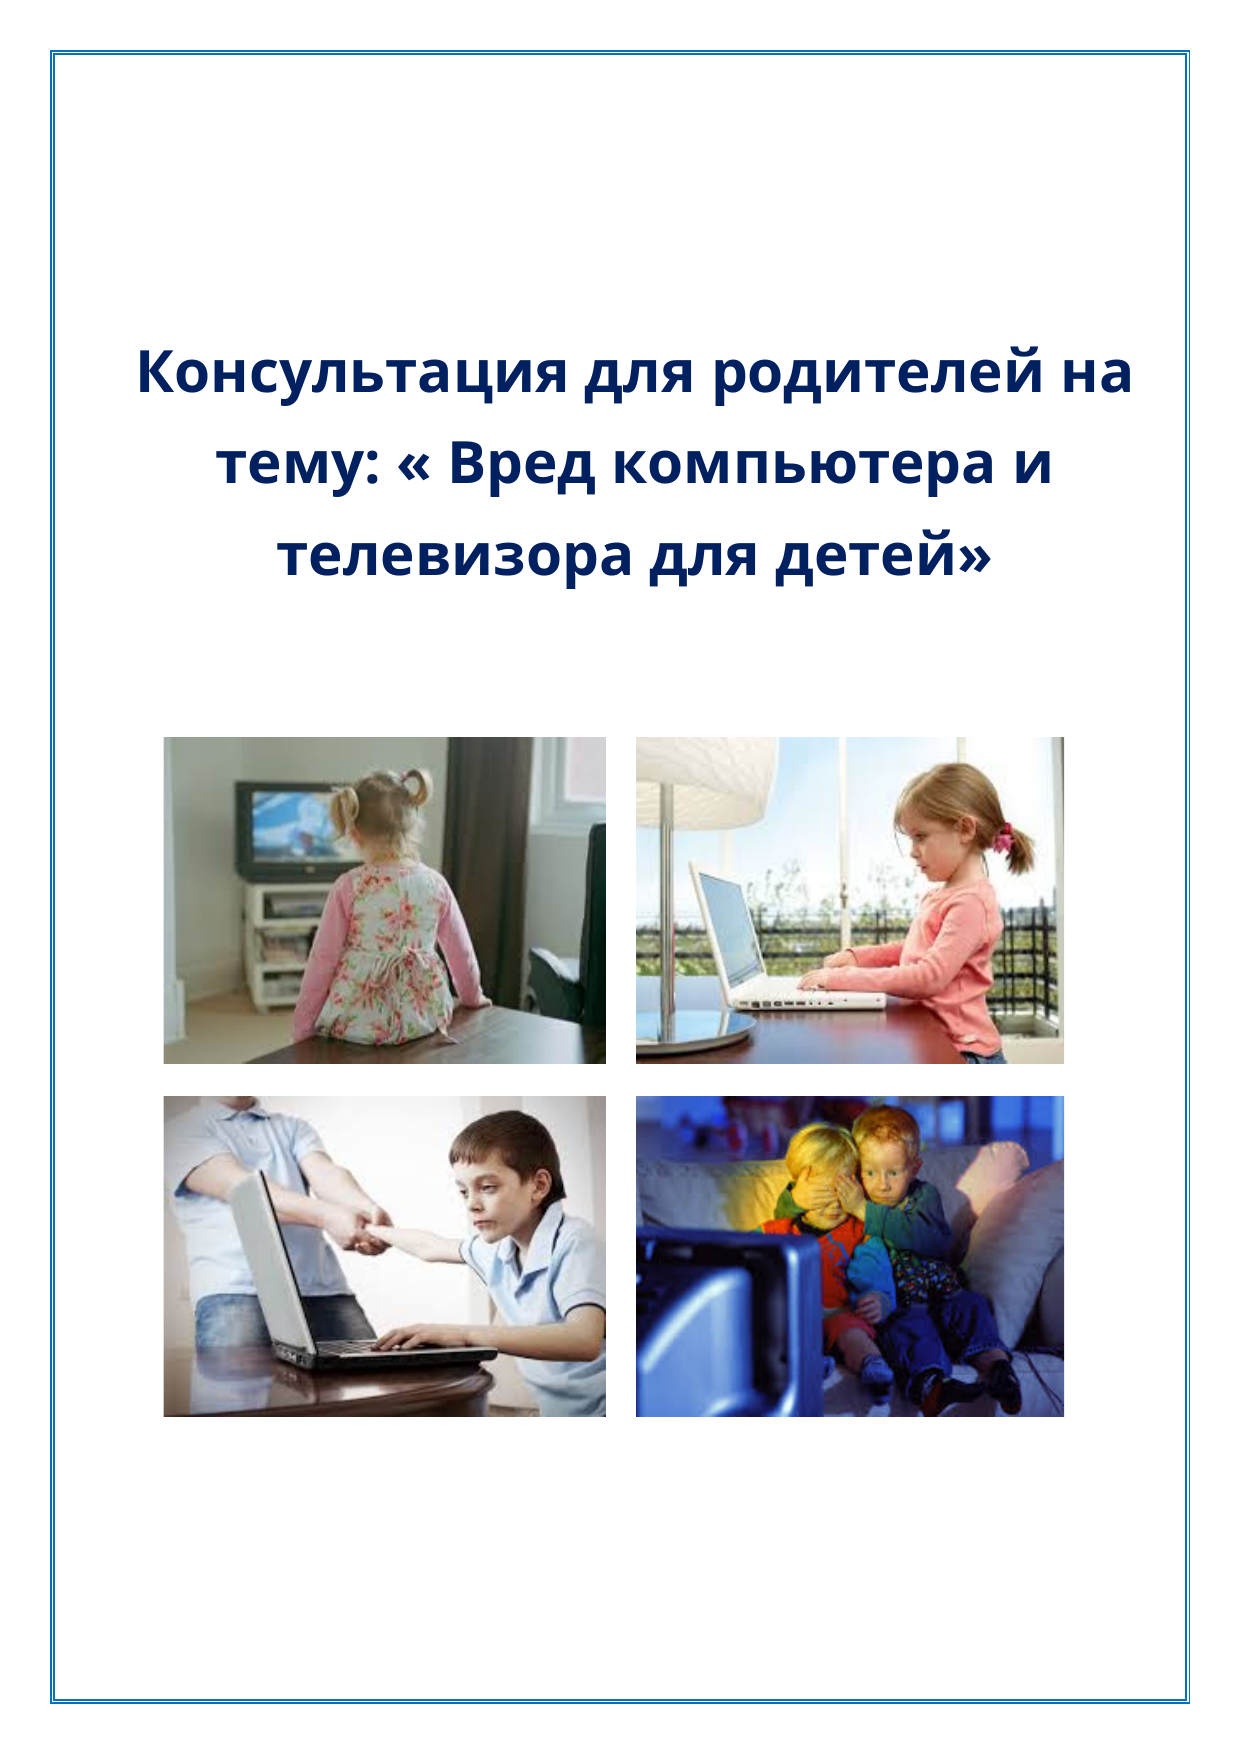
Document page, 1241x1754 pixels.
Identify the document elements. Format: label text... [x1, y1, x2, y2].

picture [163, 1096, 606, 1417]
picture [636, 1096, 1065, 1417]
text Консультация для родителей на тему: « Вред компьютера и телевизора для детей» [118, 330, 1152, 592]
picture [163, 737, 606, 1064]
picture [636, 737, 1065, 1064]
